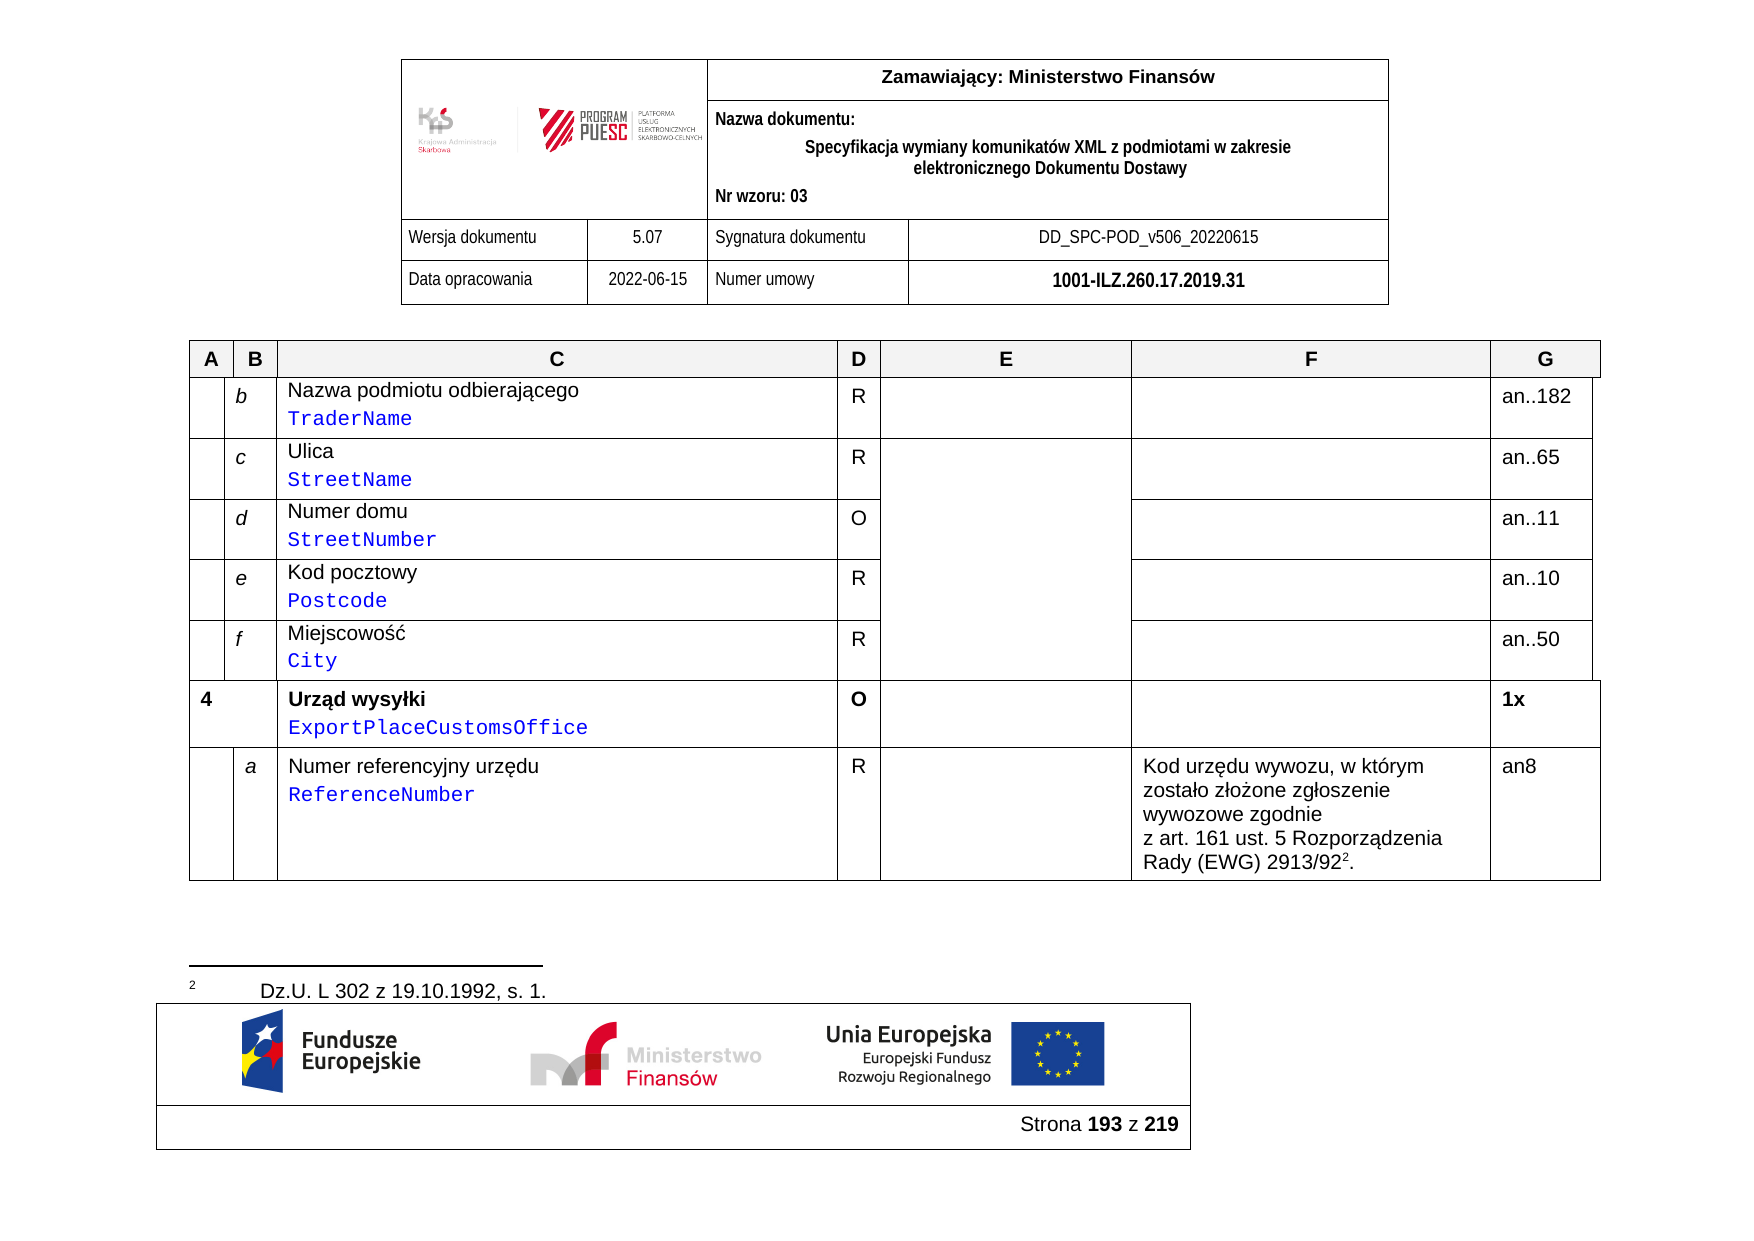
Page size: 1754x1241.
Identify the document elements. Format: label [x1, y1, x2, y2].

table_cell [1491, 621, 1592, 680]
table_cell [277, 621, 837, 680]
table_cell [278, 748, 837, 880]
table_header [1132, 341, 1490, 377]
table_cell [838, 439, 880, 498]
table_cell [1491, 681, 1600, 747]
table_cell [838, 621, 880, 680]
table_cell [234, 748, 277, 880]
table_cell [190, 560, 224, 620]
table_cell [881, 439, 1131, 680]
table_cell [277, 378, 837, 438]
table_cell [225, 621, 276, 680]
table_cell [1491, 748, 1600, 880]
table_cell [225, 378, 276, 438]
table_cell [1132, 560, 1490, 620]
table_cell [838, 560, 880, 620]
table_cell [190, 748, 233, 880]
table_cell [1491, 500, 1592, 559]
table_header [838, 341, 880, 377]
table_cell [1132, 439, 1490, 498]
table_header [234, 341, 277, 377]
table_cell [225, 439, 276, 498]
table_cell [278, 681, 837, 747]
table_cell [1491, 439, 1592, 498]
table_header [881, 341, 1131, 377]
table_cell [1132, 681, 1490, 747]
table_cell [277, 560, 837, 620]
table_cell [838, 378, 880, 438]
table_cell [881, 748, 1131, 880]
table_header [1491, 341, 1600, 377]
picture [408, 97, 702, 163]
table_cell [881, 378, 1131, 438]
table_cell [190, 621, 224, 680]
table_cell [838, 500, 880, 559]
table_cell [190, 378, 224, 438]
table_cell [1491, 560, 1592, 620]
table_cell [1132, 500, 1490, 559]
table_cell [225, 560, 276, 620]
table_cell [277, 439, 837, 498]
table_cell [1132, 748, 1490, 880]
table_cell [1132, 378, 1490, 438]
picture [242, 1009, 1105, 1093]
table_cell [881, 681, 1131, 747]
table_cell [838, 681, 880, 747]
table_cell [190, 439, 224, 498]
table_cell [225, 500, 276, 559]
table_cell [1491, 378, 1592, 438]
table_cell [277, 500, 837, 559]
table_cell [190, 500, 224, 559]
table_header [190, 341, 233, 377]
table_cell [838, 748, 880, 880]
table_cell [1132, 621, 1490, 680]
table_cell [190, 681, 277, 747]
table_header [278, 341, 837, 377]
